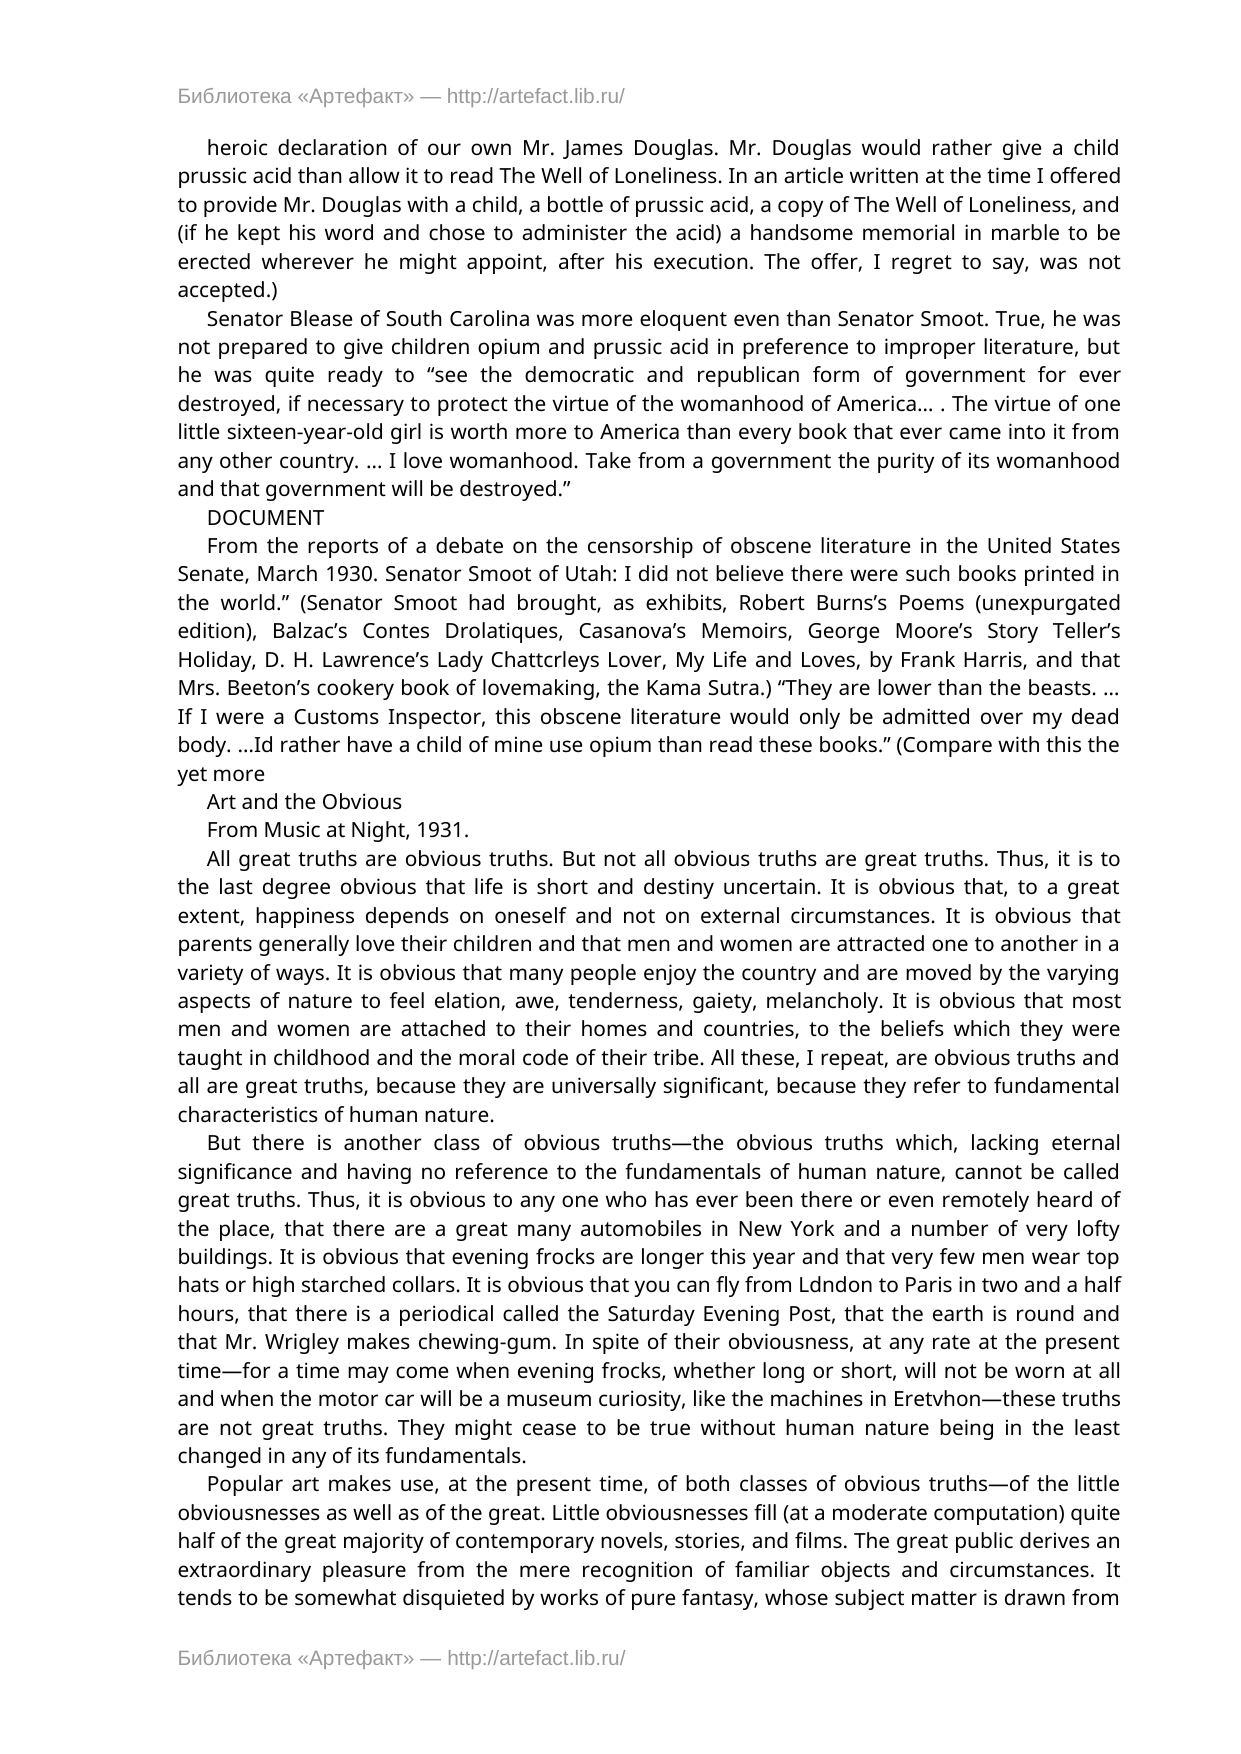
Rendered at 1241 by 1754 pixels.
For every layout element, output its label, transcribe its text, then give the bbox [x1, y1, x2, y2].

text Art and the Obvious [177, 787, 1122, 816]
text But there is another class of obvious truths—the obvious truths which, lacking eternal significance and having no reference to the fundamentals of human nature, cannot be called great truths. Thus, it is obvious to any one who has ever been there or even remotely heard of the place, that there are a great many automobiles in New York and a number of very lofty buildings. It is obvious that evening frocks are longer this year and that very few men wear top hats or high starched collars. It is obvious that you can fly from Ldndon to Paris in two and a half hours, that there is a periodical called the Saturday Evening Post, that the earth is round and that Mr. Wrigley makes chewing-gum. In spite of their obviousness, at any rate at the present time—for a time may come when evening frocks, whether long or short, will not be worn at all and when the motor car will be a museum curiosity, like the machines in Eretvhon—these truths are not great truths. They might cease to be true without human nature being in the least changed in any of its fundamentals. [177, 1128, 1122, 1469]
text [177, 1469, 1122, 1612]
text DOCUMENT [177, 503, 1122, 531]
text From Music at Night, 1931. [177, 816, 1122, 844]
text Senator Blease of South Carolina was more eloquent even than Senator Smoot. True, he was not prepared to give children opium and prussic acid in preference to improper literature, but he was quite ready to “see the democratic and republican form of government for ever destroyed, if necessary to protect the virtue of the womanhood of America… . The virtue of one little sixteen-year-old girl is worth more to America than every book that ever came into it from any other country. … I love womanhood. Take from a government the purity of its womanhood and that government will be destroyed.” [177, 304, 1122, 503]
text From the reports of a debate on the censorship of obscene literature in the United States Senate, March 1930. Senator Smoot of Utah: I did not believe there were such books printed in the world.” (Senator Smoot had brought, as exhibits, Robert Burns’s Poems (unexpurgated edition), Balzac’s Contes Drolatiques, Casanova’s Memoirs, George Moore’s Story Teller’s Holiday, D. H. Lawrence’s Lady Chattcrleys Lover, My Life and Loves, by Frank Harris, and that Mrs. Beeton’s cookery book of lovemaking, the Kama Sutra.) “They are lower than the beasts. … If I were a Customs Inspector, this obscene literature would only be admitted over my dead body. …Id rather have a child of mine use opium than read these books.” (Compare with this the yet more [177, 531, 1122, 787]
text heroic declaration of our own Mr. James Douglas. Mr. Douglas would rather give a child prussic acid than allow it to read The Well of Loneliness. In an article written at the time I offered to provide Mr. Douglas with a child, a bottle of prussic acid, a copy of The Well of Loneliness, and (if he kept his word and chose to administer the acid) a handsome memorial in marble to be erected wherever he might appoint, after his execution. The offer, I regret to say, was not accepted.) [177, 133, 1122, 304]
text All great truths are obvious truths. But not all obvious truths are great truths. Thus, it is to the last degree obvious that life is short and destiny uncertain. It is obvious that, to a great extent, happiness depends on oneself and not on external circumstances. It is obvious that parents generally love their children and that men and women are attracted one to another in a variety of ways. It is obvious that many people enjoy the country and are moved by the varying aspects of nature to feel elation, awe, tenderness, gaiety, melancholy. It is obvious that most men and women are attached to their homes and countries, to the beliefs which they were taught in childhood and the moral code of their tribe. All these, I repeat, are obvious truths and all are great truths, because they are universally significant, because they refer to fundamental characteristics of human nature. [177, 844, 1122, 1128]
